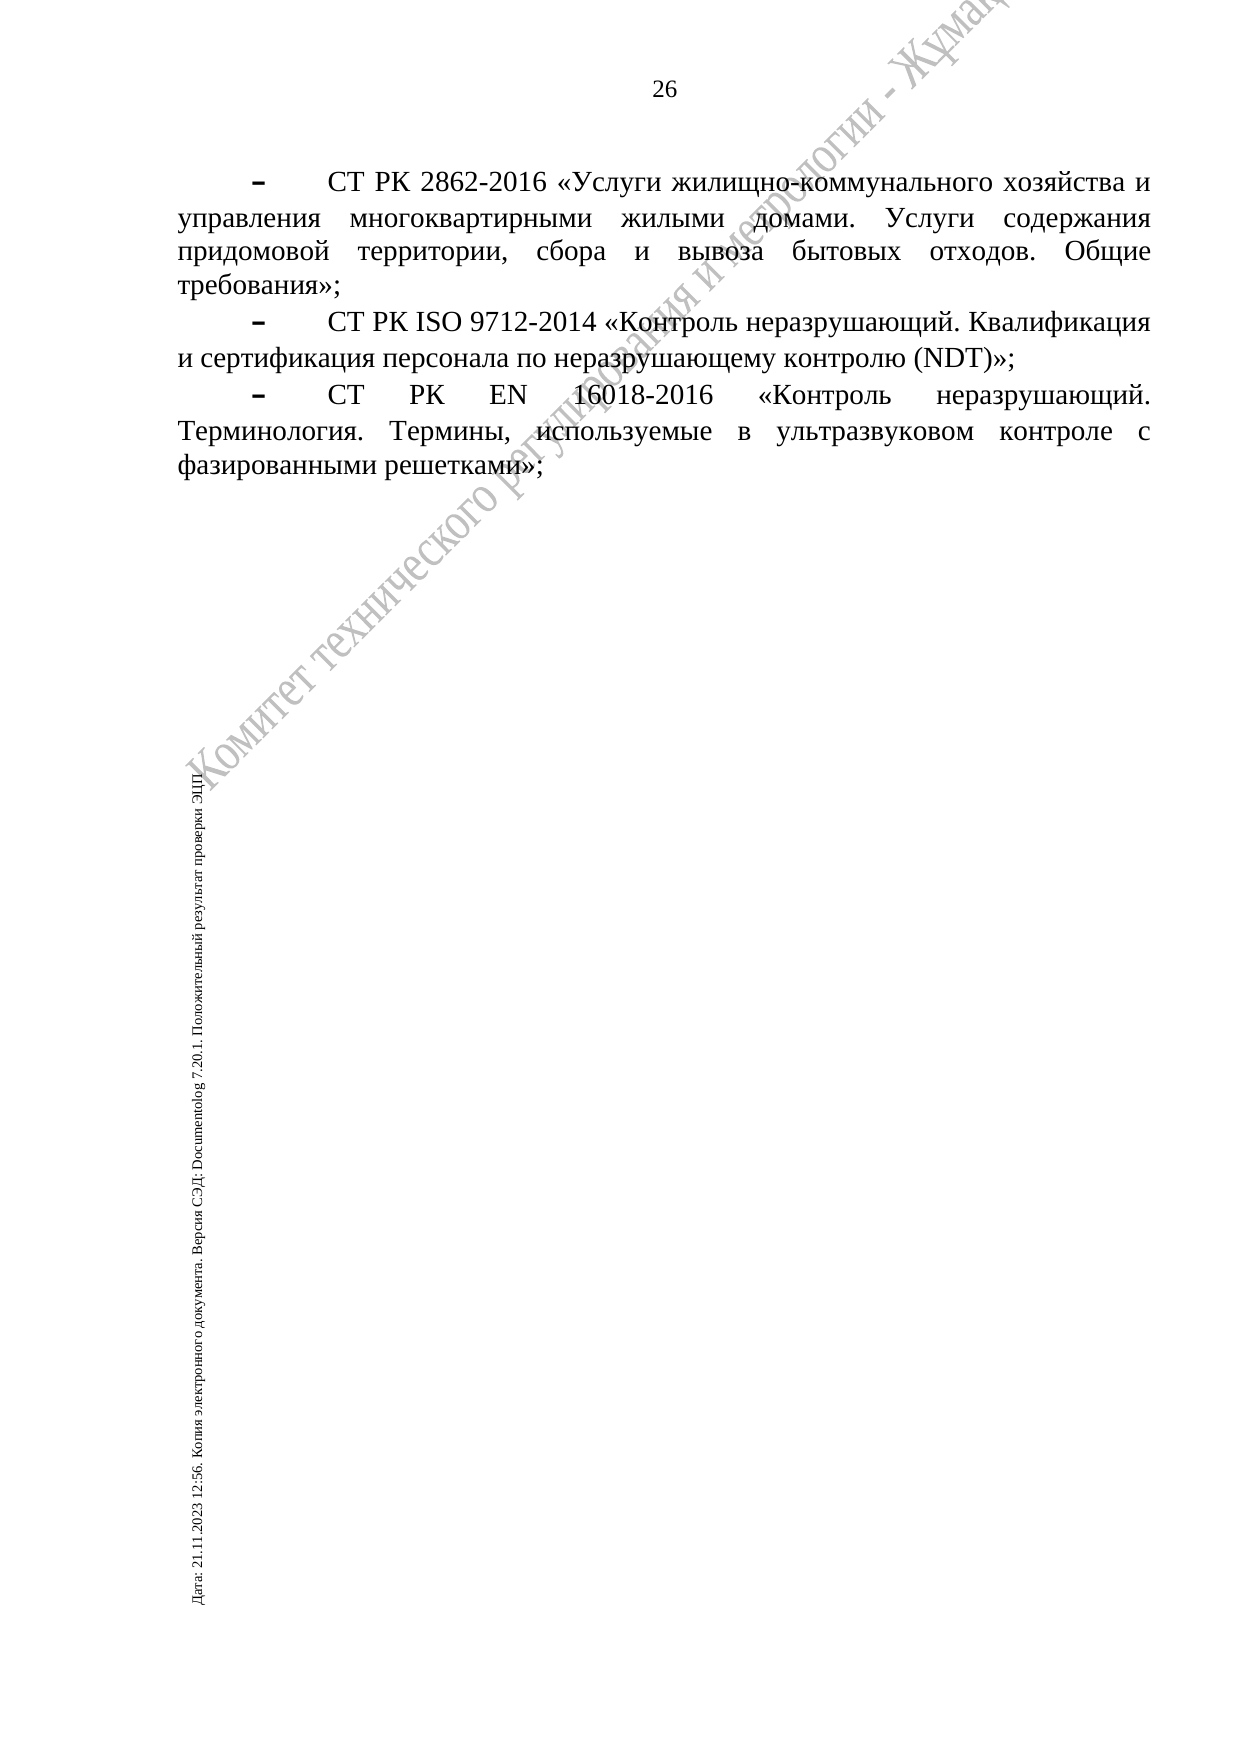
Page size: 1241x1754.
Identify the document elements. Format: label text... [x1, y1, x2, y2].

list СТ РК EN 16018-2016 «Контроль неразрушающий. Терминология. Термины, используемые в ультразвуковом контроле с фазированными решетками»; [177, 373, 1152, 480]
list СТ РК 2862-2016 «Услуги жилищно-коммунального хозяйства и управления многоквартирными жилыми домами. Услуги содержания придомовой территории, сбора и вывоза бытовых отходов. Общие требования»; [177, 160, 1152, 300]
list СТ РК ISO 9712-2014 «Контроль неразрушающий. Квалификация и сертификация персонала по неразрушающему контролю (NDT)»; [177, 300, 1152, 373]
